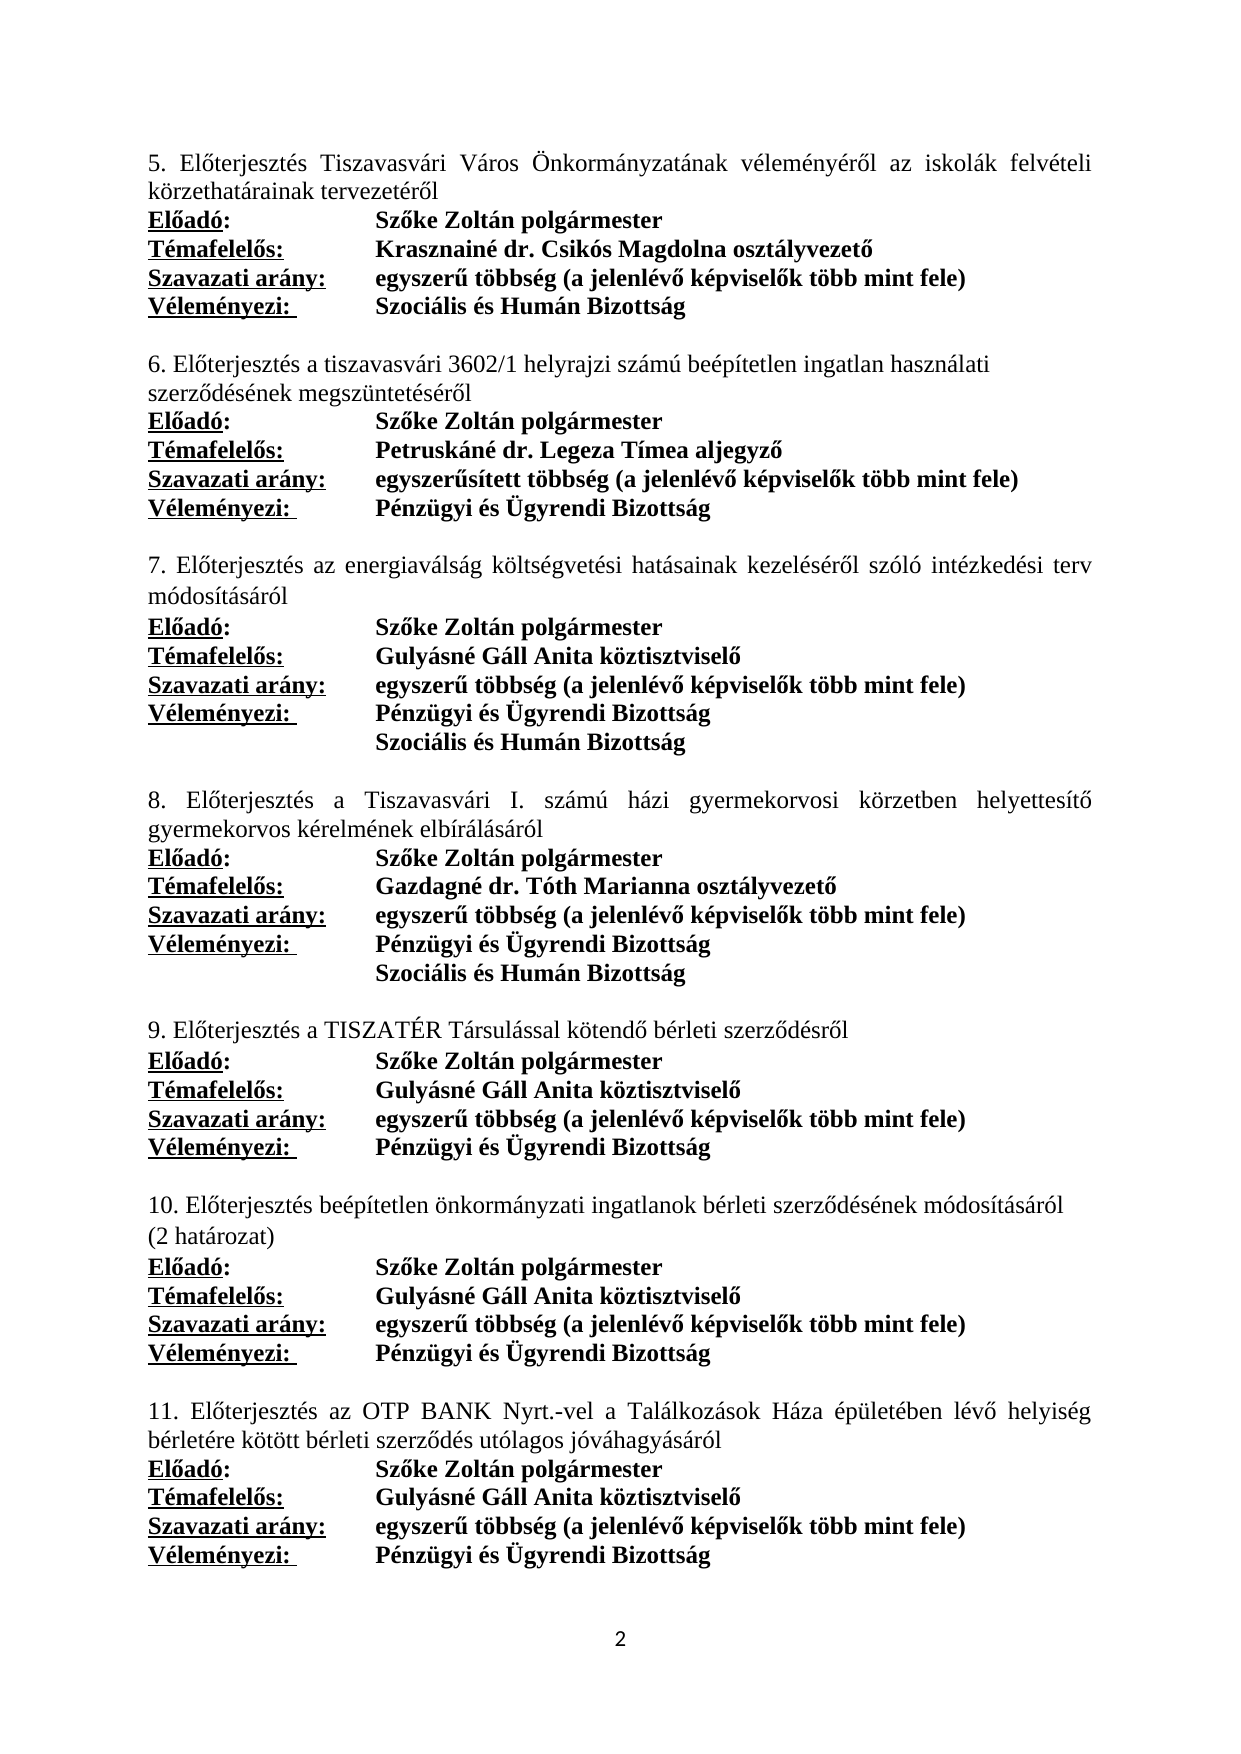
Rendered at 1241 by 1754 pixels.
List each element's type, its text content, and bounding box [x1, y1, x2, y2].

text Témafelelős: Gulyásné Gáll Anita köztisztviselő [148, 1482, 1093, 1511]
text Szavazati arány: egyszerű többség (a jelenlévő képviselők több mint fele) [148, 1511, 1093, 1540]
text Előadó: Szőke Zoltán polgármester [148, 843, 1093, 871]
text Témafelelős: Gulyásné Gáll Anita köztisztviselő [148, 1075, 1093, 1104]
text Témafelelős: Petruskáné dr. Legeza Tímea aljegyző [148, 435, 1093, 464]
subtitle 11. Előterjesztés az OTP BANK Nyrt.-vel a Találkozások Háza épületében lévő helyiség bérletére kötött bérleti szerződés utólagos jóváhagyásáról [148, 1396, 1093, 1454]
text szerződésének megszüntetéséről [148, 378, 1093, 406]
text 10. Előterjesztés beépítetlen önkormányzati ingatlanok bérleti szerződésének módosításáról [148, 1190, 1093, 1219]
text Szavazati arány: egyszerű többség (a jelenlévő képviselők több mint fele) [148, 900, 1093, 929]
text Szavazati arány: egyszerű többség (a jelenlévő képviselők több mint fele) [148, 263, 1093, 291]
text Előadó: Szőke Zoltán polgármester [148, 1252, 1093, 1281]
text Véleményezi: Szociális és Humán Bizottság [148, 291, 1093, 320]
text 6. Előterjesztés a tiszavasvári 3602/1 helyrajzi számú beépítetlen ingatlan használati [148, 349, 1093, 378]
text Véleményezi: Pénzügyi és Ügyrendi Bizottság [148, 1540, 1093, 1569]
text Szociális és Humán Bizottság [295, 958, 1093, 986]
subtitle 5. Előterjesztés Tiszavasvári Város Önkormányzatának véleményéről az iskolák felvételi körzethatárainak tervezetéről [148, 148, 1093, 205]
text Véleményezi: Pénzügyi és Ügyrendi Bizottság [148, 1132, 1093, 1161]
text Szavazati arány: egyszerű többség (a jelenlévő képviselők több mint fele) [148, 1104, 1093, 1132]
text Témafelelős: Gulyásné Gáll Anita köztisztviselő [148, 641, 1093, 670]
text Véleményezi: Pénzügyi és Ügyrendi Bizottság [148, 698, 1093, 727]
text 9. Előterjesztés a TISZATÉR Társulással kötendő bérleti szerződésről [148, 1015, 1093, 1044]
text Szavazati arány: egyszerűsített többség (a jelenlévő képviselők több mint fele) [148, 464, 1093, 493]
text Előadó: Szőke Zoltán polgármester [148, 1046, 1093, 1075]
text Témafelelős: Gulyásné Gáll Anita köztisztviselő [148, 1281, 1093, 1309]
text Véleményezi: Pénzügyi és Ügyrendi Bizottság [148, 493, 1093, 521]
text 7. Előterjesztés az energiaválság költségvetési hatásainak kezeléséről szóló intézkedési terv módosításáról [148, 550, 1093, 610]
text (2 határozat) [148, 1221, 1093, 1250]
subtitle 8. Előterjesztés a Tiszavasvári I. számú házi gyermekorvosi körzetben helyettesítő gyermekorvos kérelmének elbírálásáról [148, 785, 1093, 843]
text Témafelelős: Krasznainé dr. Csikós Magdolna osztályvezető [148, 234, 1093, 263]
text Véleményezi: Pénzügyi és Ügyrendi Bizottság [148, 929, 1093, 958]
text Előadó: Szőke Zoltán polgármester [148, 1454, 1093, 1482]
text Szavazati arány: egyszerű többség (a jelenlévő képviselők több mint fele) [148, 670, 1093, 698]
text Szociális és Humán Bizottság [295, 727, 1093, 756]
text Témafelelős: Gazdagné dr. Tóth Marianna osztályvezető [148, 871, 1093, 900]
text Előadó: Szőke Zoltán polgármester [148, 406, 1093, 435]
text Szavazati arány: egyszerű többség (a jelenlévő képviselők több mint fele) [148, 1309, 1093, 1338]
text Véleményezi: Pénzügyi és Ügyrendi Bizottság [148, 1338, 1093, 1367]
text Előadó: Szőke Zoltán polgármester [148, 205, 1093, 234]
text Előadó: Szőke Zoltán polgármester [148, 612, 1093, 641]
